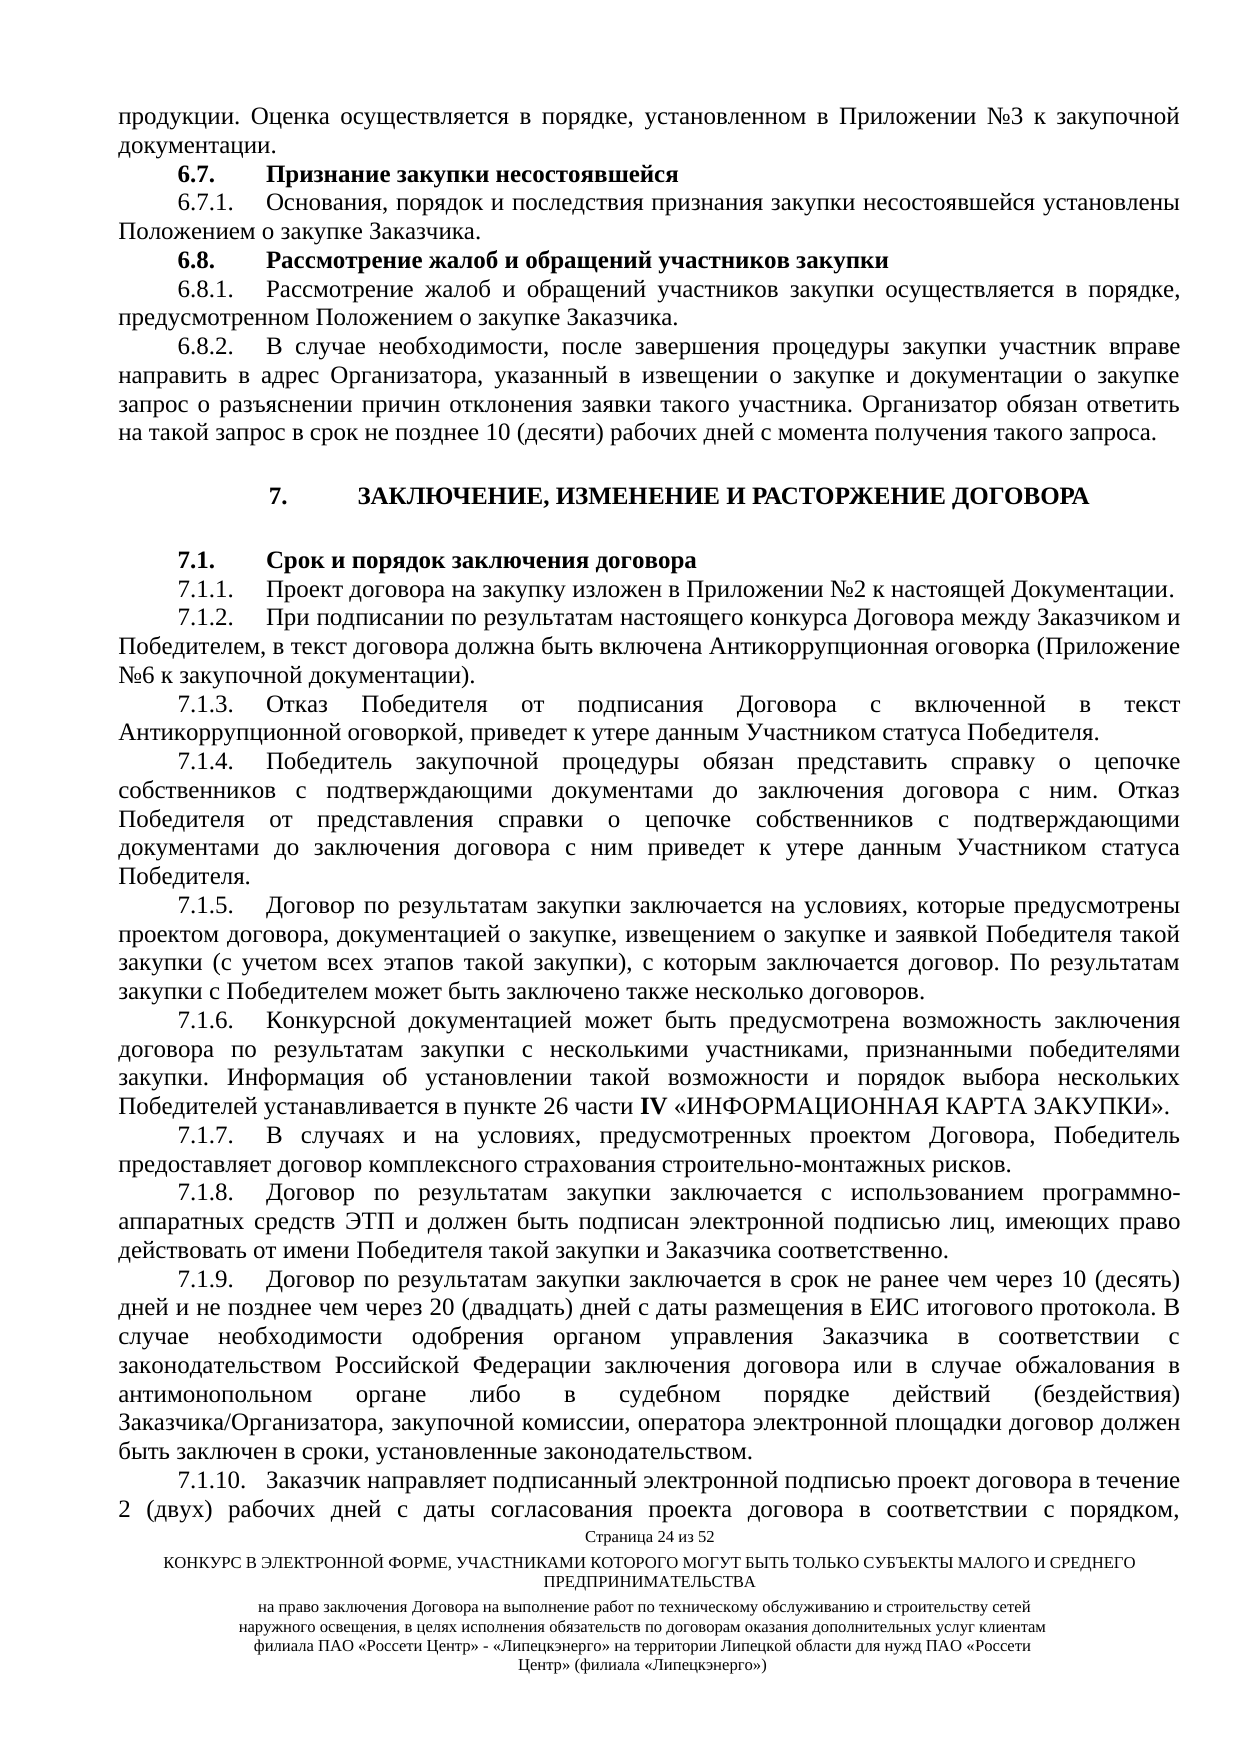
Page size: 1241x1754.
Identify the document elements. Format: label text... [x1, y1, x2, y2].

subtitle Основания, порядок и последствия признания закупки несостоявшейся установлены Положением о закупке Заказчика. [118, 187, 1181, 245]
subtitle В случае необходимости, после завершения процедуры закупки участник вправе направить в адрес Организатора, указанный в извещении о закупке и документации о закупке запрос о разъяснении причин отклонения заявки такого участника. Организатор обязан ответить на такой запрос в срок не позднее 10 (десяти) рабочих дней с момента получения такого запроса. [118, 331, 1181, 446]
subtitle Договор по результатам закупки заключается в срок не ранее чем через 10 (десять) дней и не позднее чем через 20 (двадцать) дней с даты размещения в ЕИС итогового протокола. В случае необходимости одобрения органом управления Заказчика в соответствии с законодательством Российской Федерации заключения договора или в случае обжалования в антимонопольном органе либо в судебном порядке действий (бездействия) Заказчика/Организатора, закупочной комиссии, оператора электронной площадки договор должен быть заключен в сроки, установленные законодательством. [118, 1264, 1181, 1465]
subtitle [118, 1465, 1181, 1522]
subtitle Договор по результатам закупки заключается на условиях, которые предусмотрены проектом договора, документацией о закупке, извещением о закупке и заявкой Победителя такой закупки (с учетом всех этапов такой закупки), с которым заключается договор. По результатам закупки с Победителем может быть заключено также несколько договоров. [118, 890, 1181, 1005]
subtitle Признание закупки несостоявшейся [118, 159, 1181, 187]
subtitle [118, 101, 1181, 159]
subtitle Конкурсной документацией может быть предусмотрена возможность заключения договора по результатам закупки с несколькими участниками, признанными победителями закупки. Информация об установлении такой возможности и порядок выбора нескольких Победителей устанавливается в пункте 26 части IV «ИНФОРМАЦИОННАЯ КАРТА ЗАКУПКИ». [118, 1005, 1181, 1120]
subtitle Победитель закупочной процедуры обязан представить справку о цепочке собственников с подтверждающими документами до заключения договора с ним. Отказ Победителя от представления справки о цепочке собственников с подтверждающими документами до заключения договора с ним приведет к утере данным Участником статуса Победителя. [118, 746, 1181, 890]
subtitle Отказ Победителя от подписания Договора с включенной в текст Антикоррупционной оговоркой, приведет к утере данным Участником статуса Победителя. [118, 689, 1181, 746]
subtitle Рассмотрение жалоб и обращений участников закупки осуществляется в порядке, предусмотренном Положением о закупке Заказчика. [118, 274, 1181, 331]
subtitle При подписании по результатам настоящего конкурса Договора между Заказчиком и Победителем, в текст договора должна быть включена Антикоррупционная оговорка (Приложение №6 к закупочной документации). [118, 602, 1181, 689]
subtitle Договор по результатам закупки заключается с использованием программно-аппаратных средств ЭТП и должен быть подписан электронной подписью лиц, имеющих право действовать от имени Победителя такой закупки и Заказчика соответственно. [118, 1177, 1181, 1264]
subtitle ЗАКЛЮЧЕНИЕ, ИЗМЕНЕНИЕ И РАСТОРЖЕНИЕ ДОГОВОРА [118, 481, 1181, 510]
subtitle В случаях и на условиях, предусмотренных проектом Договора, Победитель предоставляет договор комплексного страхования строительно-монтажных рисков. [118, 1120, 1181, 1177]
subtitle Проект договора на закупку изложен в Приложении №2 к настоящей Документации. [118, 574, 1181, 602]
subtitle Срок и порядок заключения договора [118, 545, 1181, 574]
subtitle Рассмотрение жалоб и обращений участников закупки [118, 245, 1181, 274]
